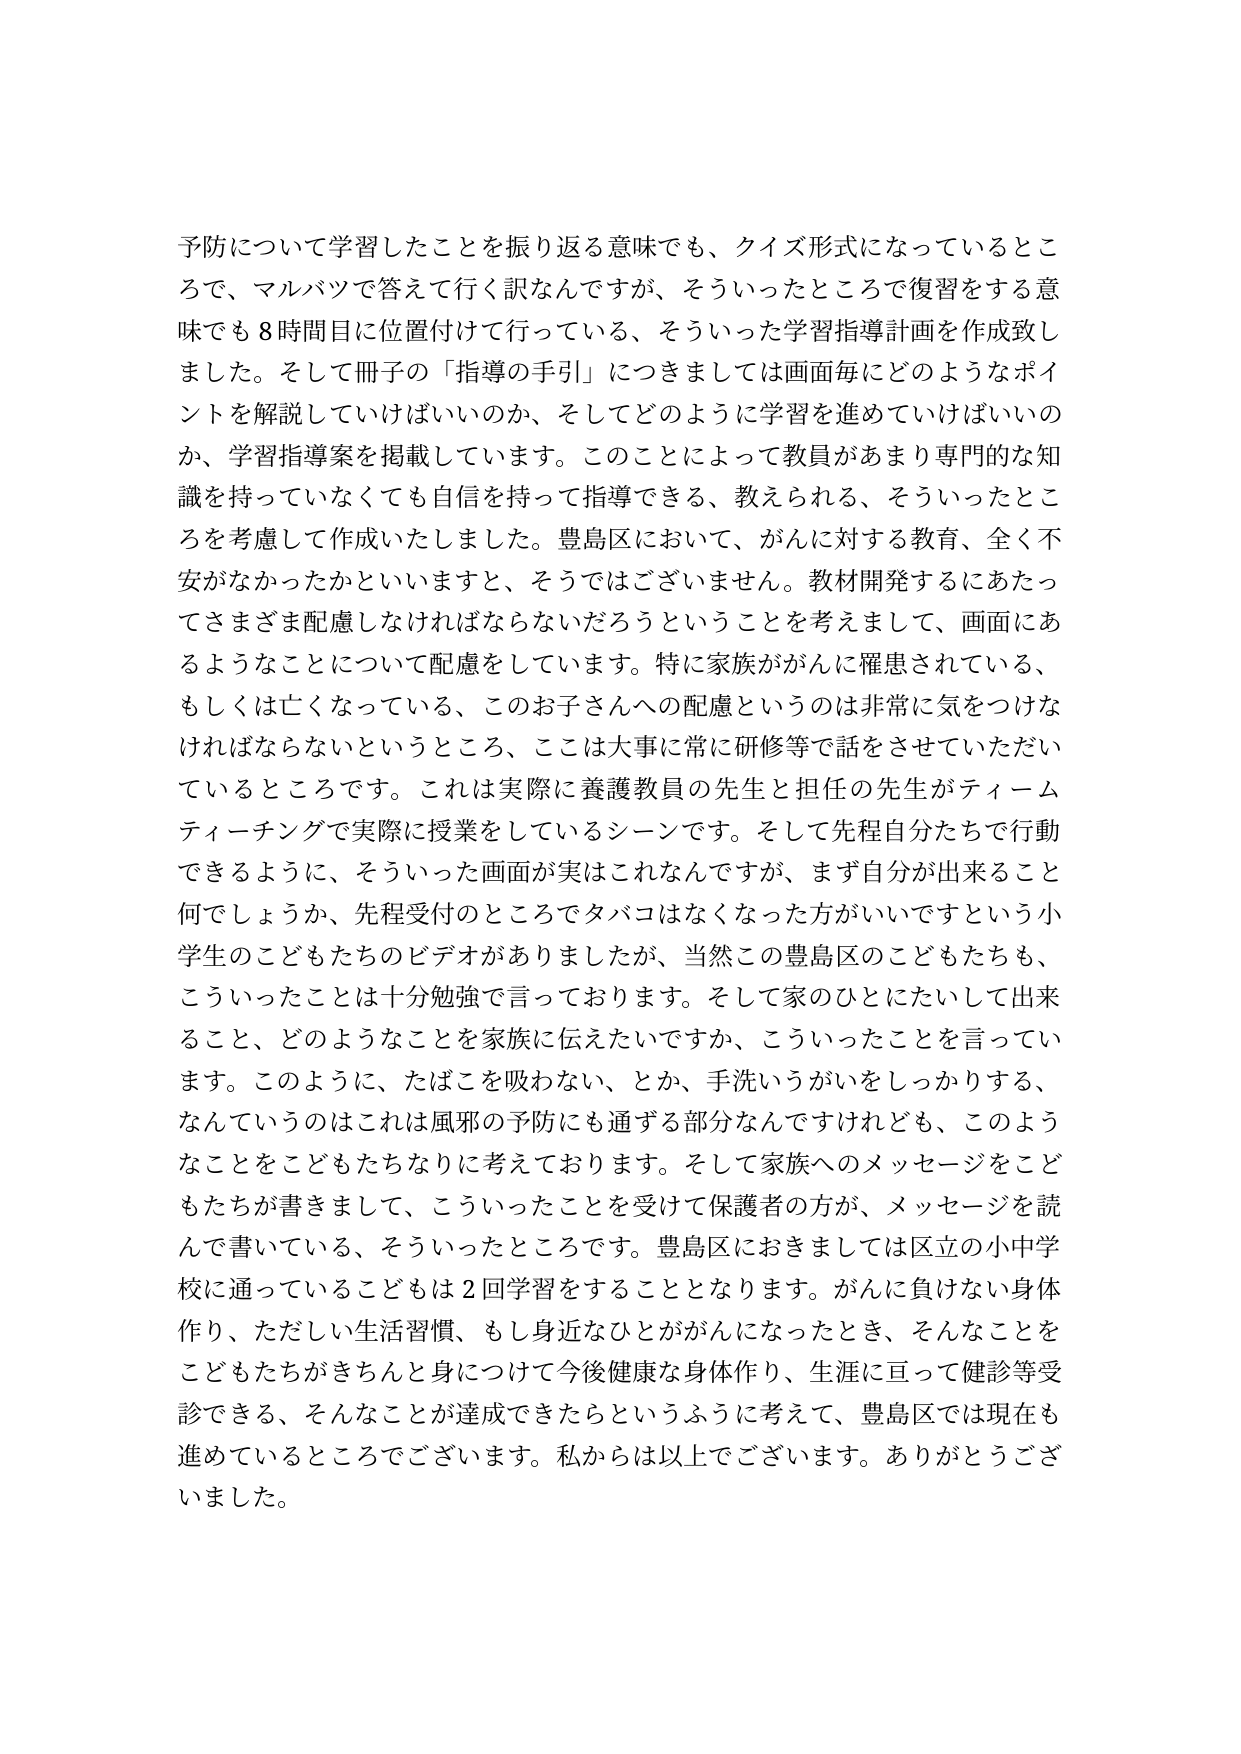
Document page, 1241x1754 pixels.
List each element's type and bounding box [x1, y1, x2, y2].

text [177, 225, 1063, 1517]
